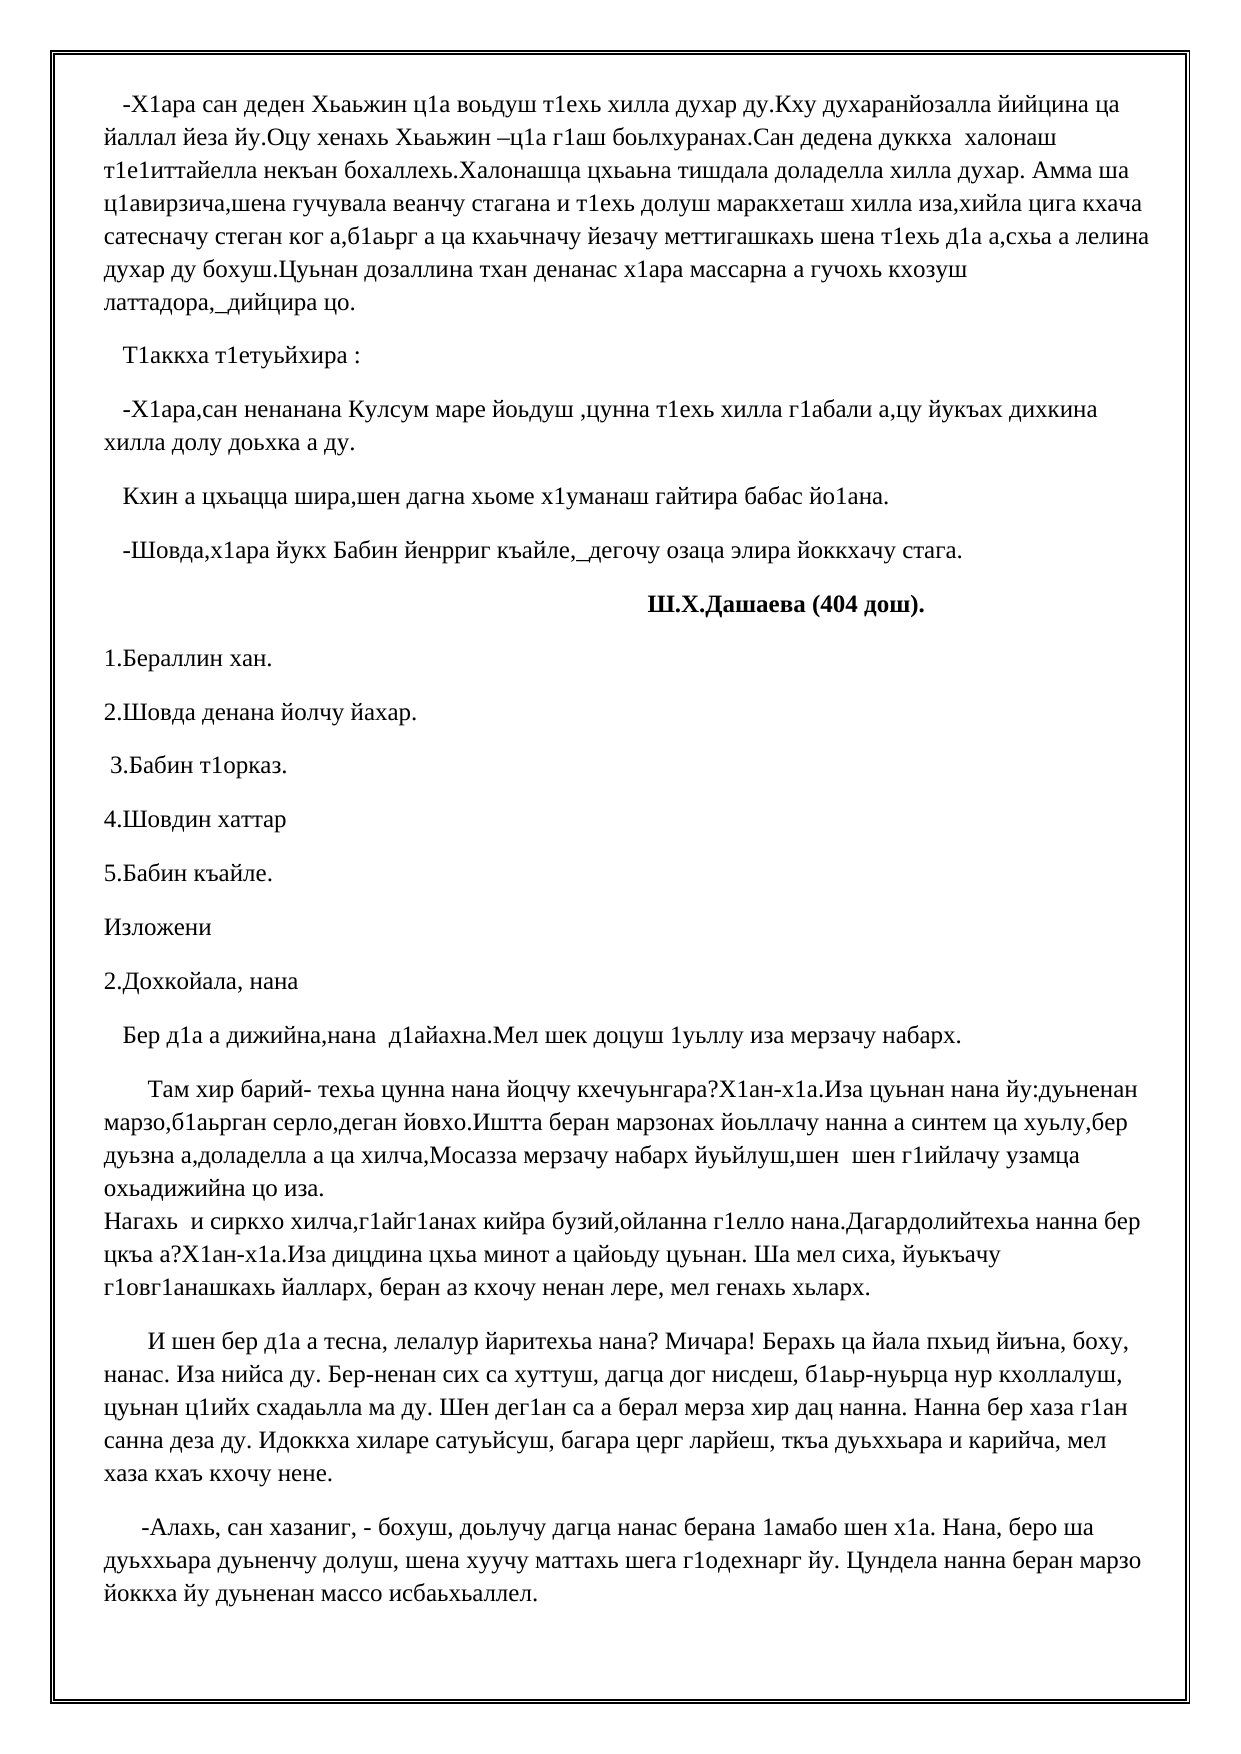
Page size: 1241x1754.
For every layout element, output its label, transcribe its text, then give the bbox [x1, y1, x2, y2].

text Кхин а цхьацца шира,шен дагна хьоме х1уманаш гайтира бабас йо1ана. [103, 481, 1152, 510]
text И шен бер д1а а тесна, лелалур йаритехьа нана? Мичара! Берахь ца йала пхьид йиъна, боху, нанас. Иза нийса ду. Бер-ненан сих са хуттуш, дагца дог нисдеш, б1аьр-нуьрца нур кхоллалуш, цуьнан ц1ийх схадаьлла ма ду. Шен дег1ан са а берал мерза хир дац нанна. Нанна бер хаза г1ан санна деза ду. Идоккха хиларе сатуьйсуш, багара церг ларйеш, ткъа дуьххьара и карийча, мел хаза кхаъ кхочу нене. [103, 1326, 1152, 1487]
text 1.Бераллин хан. [103, 643, 1152, 672]
text -Х1ара,сан ненанана Кулсум маре йоьдуш ,цунна т1ехь хилла г1абали а,цу йукъах дихкина хилла долу доьхка а ду. [103, 394, 1152, 456]
text Бер д1а а дижийна,нана д1айахна.Мел шек доцуш 1уьллу иза мерзачу набарх. [103, 1020, 1152, 1049]
text 3.Бабин т1орказ. [103, 751, 1152, 779]
text 5.Бабин къайле. [103, 858, 1152, 887]
text Там хир барий- техьа цунна нана йоцчу кхечуьнгара?Х1ан-х1а.Иза цуьнан нана йу:дуьненан марзо,б1аьрган серло,деган йовхо.Иштта беран марзонах йоьллачу нанна а синтем ца хуьлу,бер дуьзна а,доладелла а ца хилча,Мосазза мерзачу набарх йуьйлуш,шен шен г1ийлачу узамца охьадижийна цо иза. Нагахь и сиркхо хилча,г1айг1анах кийра бузий,ойланна г1елло нана.Дагардолийтехьа нанна бер цкъа а?Х1ан-х1а.Иза дицдина цхьа минот а цайоьду цуьнан. Ша мел сиха, йуькъачу г1овг1анашкахь йалларх, беран аз кхочу ненан лере, мел генахь хьларх. [103, 1074, 1152, 1301]
text -Х1ара сан деден Хьаьжин ц1а воьдуш т1ехь хилла духар ду.Кху духаранйозалла йийцина ца йаллал йеза йу.Оцу хенахь Хьаьжин –ц1а г1аш боьлхуранах.Сан дедена дуккха халонаш т1е1иттайелла некъан бохаллехь.Халонашца цхьаьна тишдала доладелла хилла духар. Амма ша ц1авирзича,шена гучувала веанчу стагана и т1ехь долуш маракхеташ хилла иза,хийла цига кхача сатесначу стеган ког а,б1аьрг а ца кхаьчначу йезачу меттигашкахь шена т1ехь д1а а,схьа а лелина духар ду бохуш.Цуьнан дозаллина тхан денанас х1ара массарна а гучохь кхозуш латтадора,_дийцира цо. [103, 89, 1152, 316]
text Ш.Х.Дашаева (404 дош). [103, 589, 1152, 618]
text -Алахь, сан хазаниг, - бохуш, доьлучу дагца нанас берана 1амабо шен х1а. Нана, беро ша дуьххьара дуьненчу долуш, шена хуучу маттахь шега г1одехнарг йу. Цундела нанна беран марзо йоккха йу дуьненан массо исбаьхьаллел. [103, 1512, 1152, 1606]
text Изложени [103, 912, 1152, 941]
text Т1аккха т1етуьйхира : [103, 341, 1152, 369]
text 4.Шовдин хаттар [103, 804, 1152, 833]
text 2.Шовда денана йолчу йахар. [103, 697, 1152, 726]
text -Шовда,х1ара йукх Бабин йенрриг къайле,_дегочу озаца элира йоккхачу стага. [103, 535, 1152, 564]
text 2.Дохкойала, нана [103, 966, 1152, 995]
